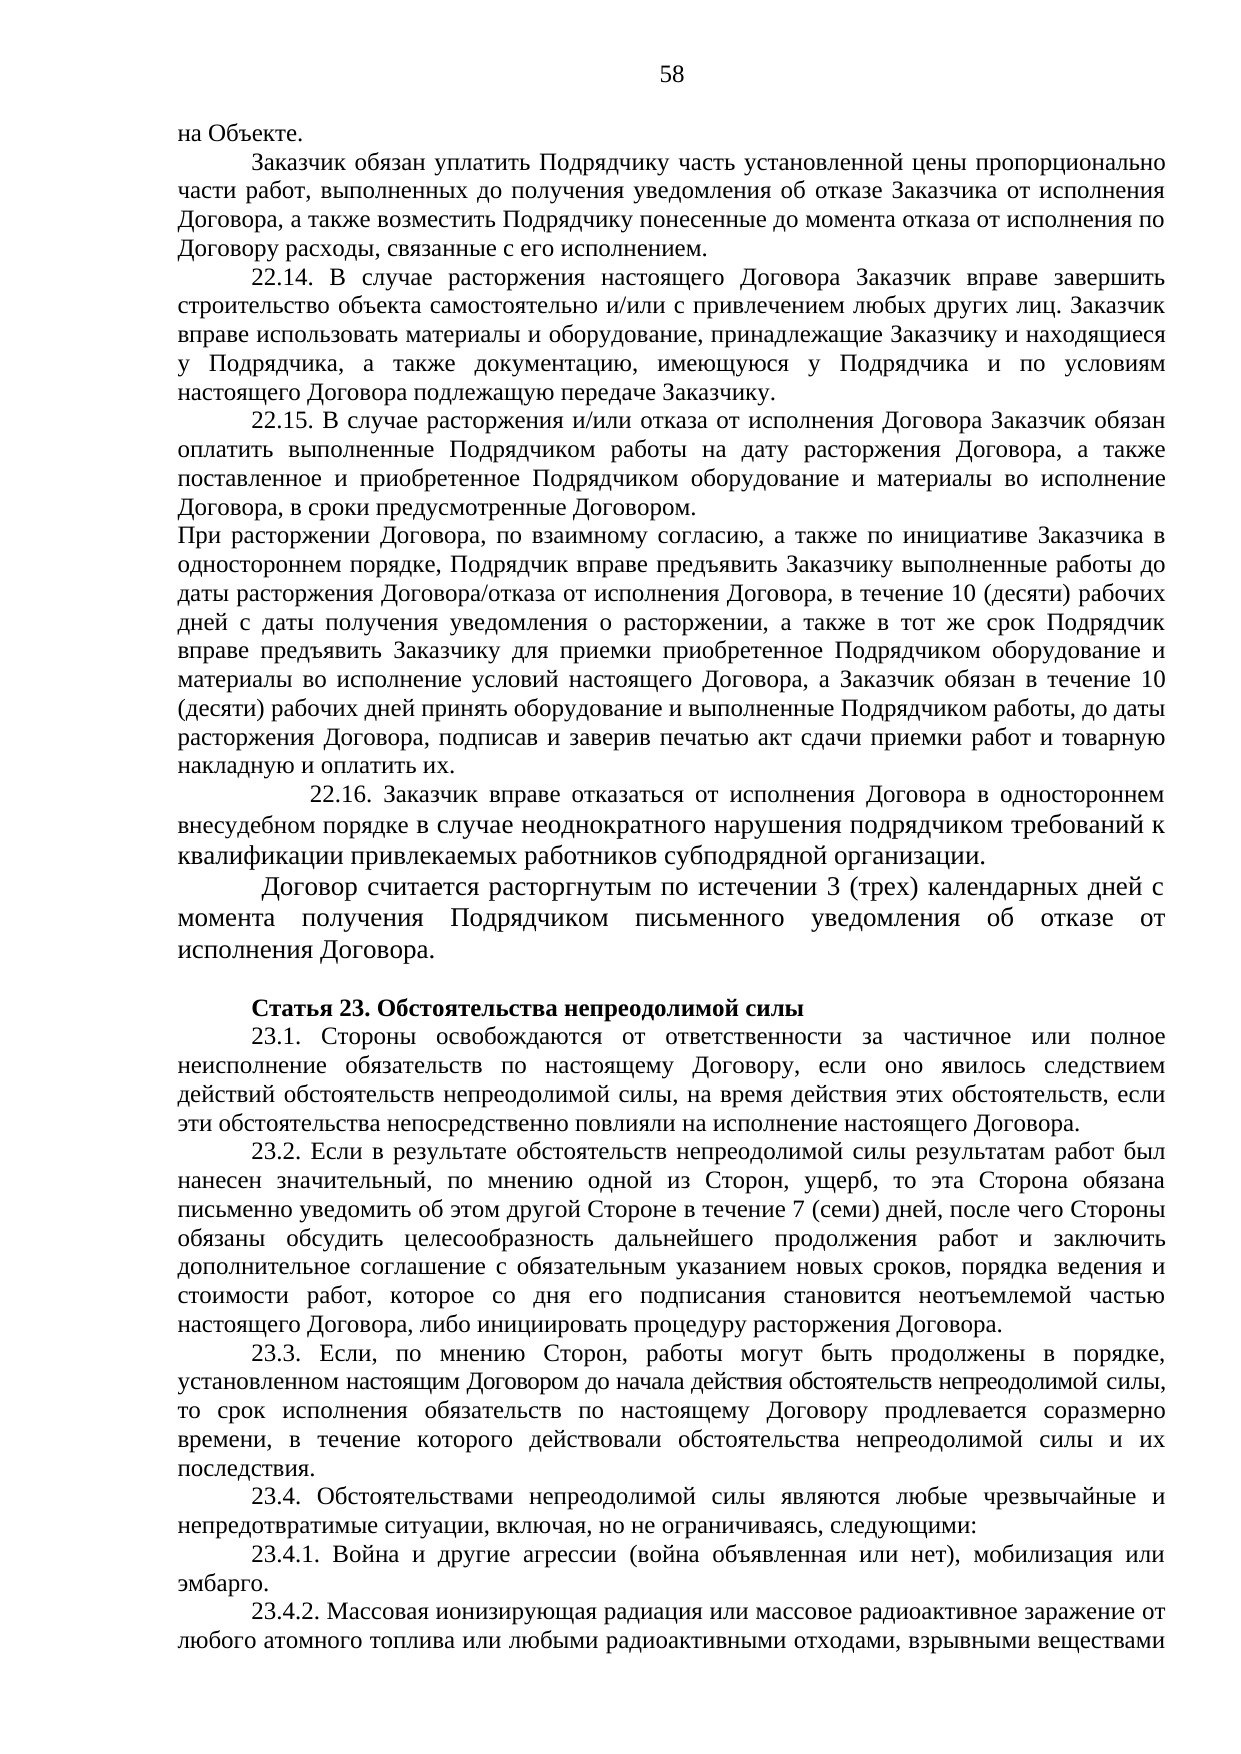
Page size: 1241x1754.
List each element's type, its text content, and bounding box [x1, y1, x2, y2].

text 22.14. В случае расторжения настоящего Договора Заказчик вправе завершить строительство объекта самостоятельно и/или с привлечением любых других лиц. Заказчик вправе использовать материалы и оборудование, принадлежащие Заказчику и находящиеся у Подрядчика, а также документацию, имеющуюся у Подрядчика и по условиям настоящего Договора подлежащую передаче Заказчику. [177, 262, 1166, 406]
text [177, 118, 1166, 147]
text 22.15. В случае расторжения и/или отказа от исполнения Договора Заказчик обязан оплатить выполненные Подрядчиком работы на дату расторжения Договора, а также поставленное и приобретенное Подрядчиком оборудование и материалы во исполнение Договора, в сроки предусмотренные Договором. [177, 406, 1166, 521]
text 23.4. Обстоятельствами непреодолимой силы являются любые чрезвычайные и непредотвратимые ситуации, включая, но не ограничиваясь, следующими: [177, 1481, 1166, 1539]
text 23.4.1. Война и другие агрессии (война объявленная или нет), мобилизация или эмбарго. [177, 1539, 1166, 1596]
text Договор считается расторгнутым по истечении 3 (трех) календарных дней с момента получения Подрядчиком письменного уведомления об отказе от исполнения Договора. [177, 870, 1166, 964]
text 22.16. Заказчик вправе отказаться от исполнения Договора в одностороннем внесудебном порядке в случае неоднократного нарушения подрядчиком требований к квалификации привлекаемых работников субподрядной организации. [177, 779, 1166, 870]
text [177, 1596, 1166, 1654]
text 23.3. Если, по мнению Сторон, работы могут быть продолжены в порядке, установленном настоящим Договором до начала действия обстоятельств непреодолимой силы, то срок исполнения обязательств по настоящему Договору продлевается соразмерно времени, в течение которого действовали обстоятельства непреодолимой силы и их последствия. [177, 1338, 1166, 1481]
text 23.1. Стороны освобождаются от ответственности за частичное или полное неисполнение обязательств по настоящему Договору, если оно явилось следствием действий обстоятельств непреодолимой силы, на время действия этих обстоятельств, если эти обстоятельства непосредственно повлияли на исполнение настоящего Договора. [177, 1021, 1166, 1136]
text При расторжении Договора, по взаимному согласию, а также по инициативе Заказчика в одностороннем порядке, Подрядчик вправе предъявить Заказчику выполненные работы до даты расторжения Договора/отказа от исполнения Договора, в течение 10 (десяти) рабочих дней с даты получения уведомления о расторжении, а также в тот же срок Подрядчик вправе предъявить Заказчику для приемки приобретенное Подрядчиком оборудование и материалы во исполнение условий настоящего Договора, а Заказчик обязан в течение 10 (десяти) рабочих дней принять оборудование и выполненные Подрядчиком работы, до даты расторжения Договора, подписав и заверив печатью акт сдачи приемки работ и товарную накладную и оплатить их. [177, 521, 1166, 779]
text 23.2. Если в результате обстоятельств непреодолимой силы результатам работ был нанесен значительный, по мнению одной из Сторон, ущерб, то эта Сторона обязана письменно уведомить об этом другой Стороне в течение 7 (семи) дней, после чего Стороны обязаны обсудить целесообразность дальнейшего продолжения работ и заключить дополнительное соглашение с обязательным указанием новых сроков, порядка ведения и стоимости работ, которое со дня его подписания становится неотъемлемой частью настоящего Договора, либо инициировать процедуру расторжения Договора. [177, 1136, 1166, 1338]
text Заказчик обязан уплатить Подрядчику часть установленной цены пропорционально части работ, выполненных до получения уведомления об отказе Заказчика от исполнения Договора, а также возместить Подрядчику понесенные до момента отказа от исполнения по Договору расходы, связанные с его исполнением. [177, 147, 1166, 262]
text Статья 23. Обстоятельства непреодолимой силы [177, 993, 1166, 1021]
